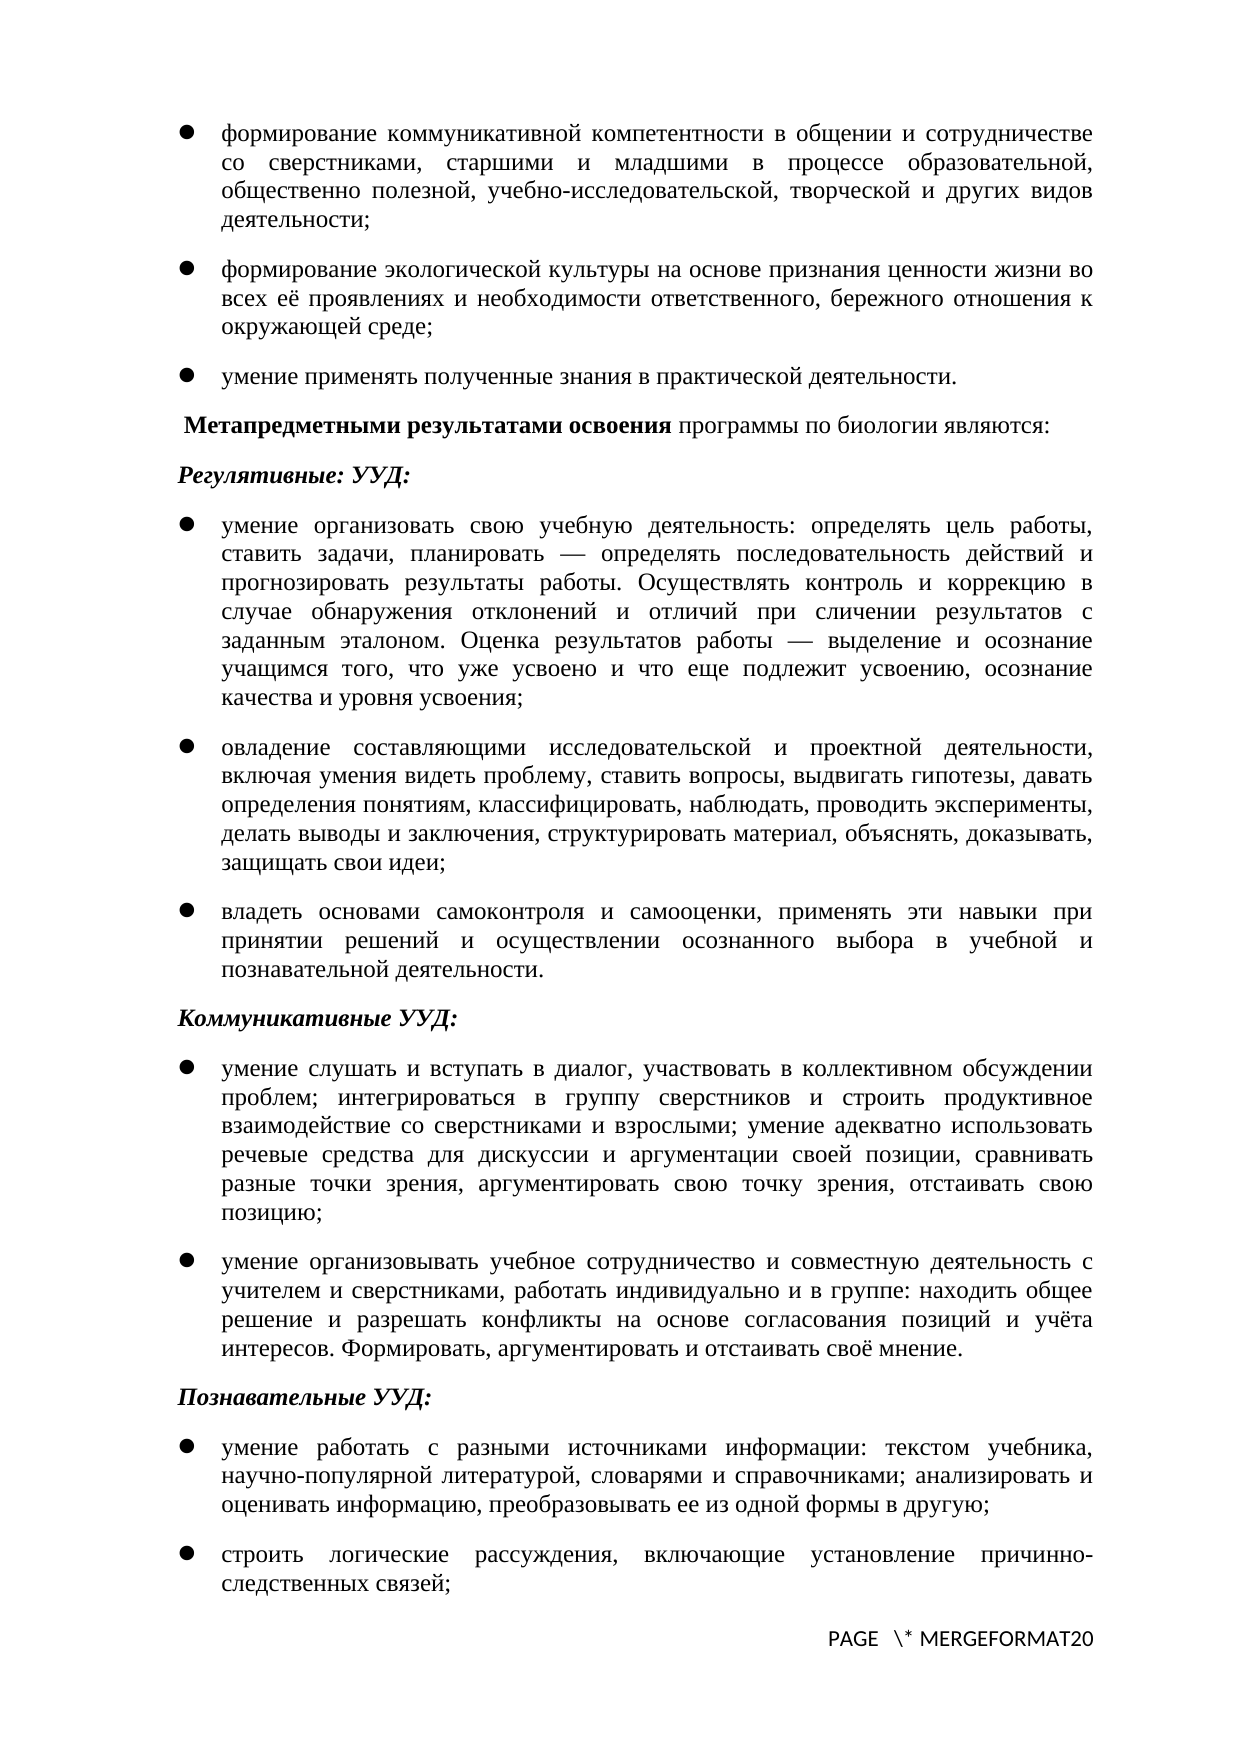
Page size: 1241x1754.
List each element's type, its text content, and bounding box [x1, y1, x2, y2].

list строить логические рассуждения, включающие установление причинно-следственных связей; [177, 1539, 1094, 1596]
text Метапредметными результатами освоения программы по биологии являются: [177, 411, 1094, 439]
list формирование коммуникативной компетентности в общении и сотрудничестве со сверстниками, старшими и младшими в процессе образовательной, общественно полезной, учебно-исследовательской, творческой и других видов деятельности; [177, 118, 1094, 233]
list умение слушать и вступать в диалог, участвовать в коллективном обсуждении проблем; интегрироваться в группу сверстников и строить продуктивное взаимодействие со сверстниками и взрослыми; умение адекватно использовать речевые средства для дискуссии и аргументации своей позиции, сравнивать разные точки зрения, аргументировать свою точку зрения, отстаивать свою позицию; [177, 1053, 1094, 1226]
text Регулятивные: УУД: [177, 460, 1094, 489]
text Коммуникативные УУД: [177, 1003, 1094, 1032]
list умение применять полученные знания в практической деятельности. [177, 361, 1094, 390]
list умение организовать свою учебную деятельность: определять цель работы, ставить задачи, планировать — определять последовательность действий и прогнозировать результаты работы. Осуществлять контроль и коррекцию в случае обнаружения отклонений и отличий при сличении результатов с заданным эталоном. Оценка результатов работы — выделение и осознание учащимся того, что уже усвоено и что еще подлежит усвоению, осознание качества и уровня усвоения; [177, 510, 1094, 711]
list умение работать с разными источниками информации: текстом учебника, научно-популярной литературой, словарями и справочниками; анализировать и оценивать информацию, преобразовывать ее из одной формы в другую; [177, 1432, 1094, 1518]
list владеть основами самоконтроля и самооценки, применять эти навыки при принятии решений и осуществлении осознанного выбора в учебной и познавательной деятельности. [177, 896, 1094, 983]
list формирование экологической культуры на основе признания ценности жизни во всех её проявлениях и необходимости ответственного, бережного отношения к окружающей среде; [177, 254, 1094, 340]
list умение организовывать учебное сотрудничество и совместную деятельность с учителем и сверстниками, работать индивидуально и в группе: находить общее решение и разрешать конфликты на основе согласования позиций и учёта интересов. Формировать, аргументировать и отстаивать своё мнение. [177, 1246, 1094, 1361]
list овладение составляющими исследовательской и проектной деятельности, включая умения видеть проблему, ставить вопросы, выдвигать гипотезы, давать определения понятиям, классифицировать, наблюдать, проводить эксперименты, делать выводы и заключения, структурировать материал, объяснять, доказывать, защищать свои идеи; [177, 732, 1094, 876]
text Познавательные УУД: [177, 1382, 1094, 1411]
